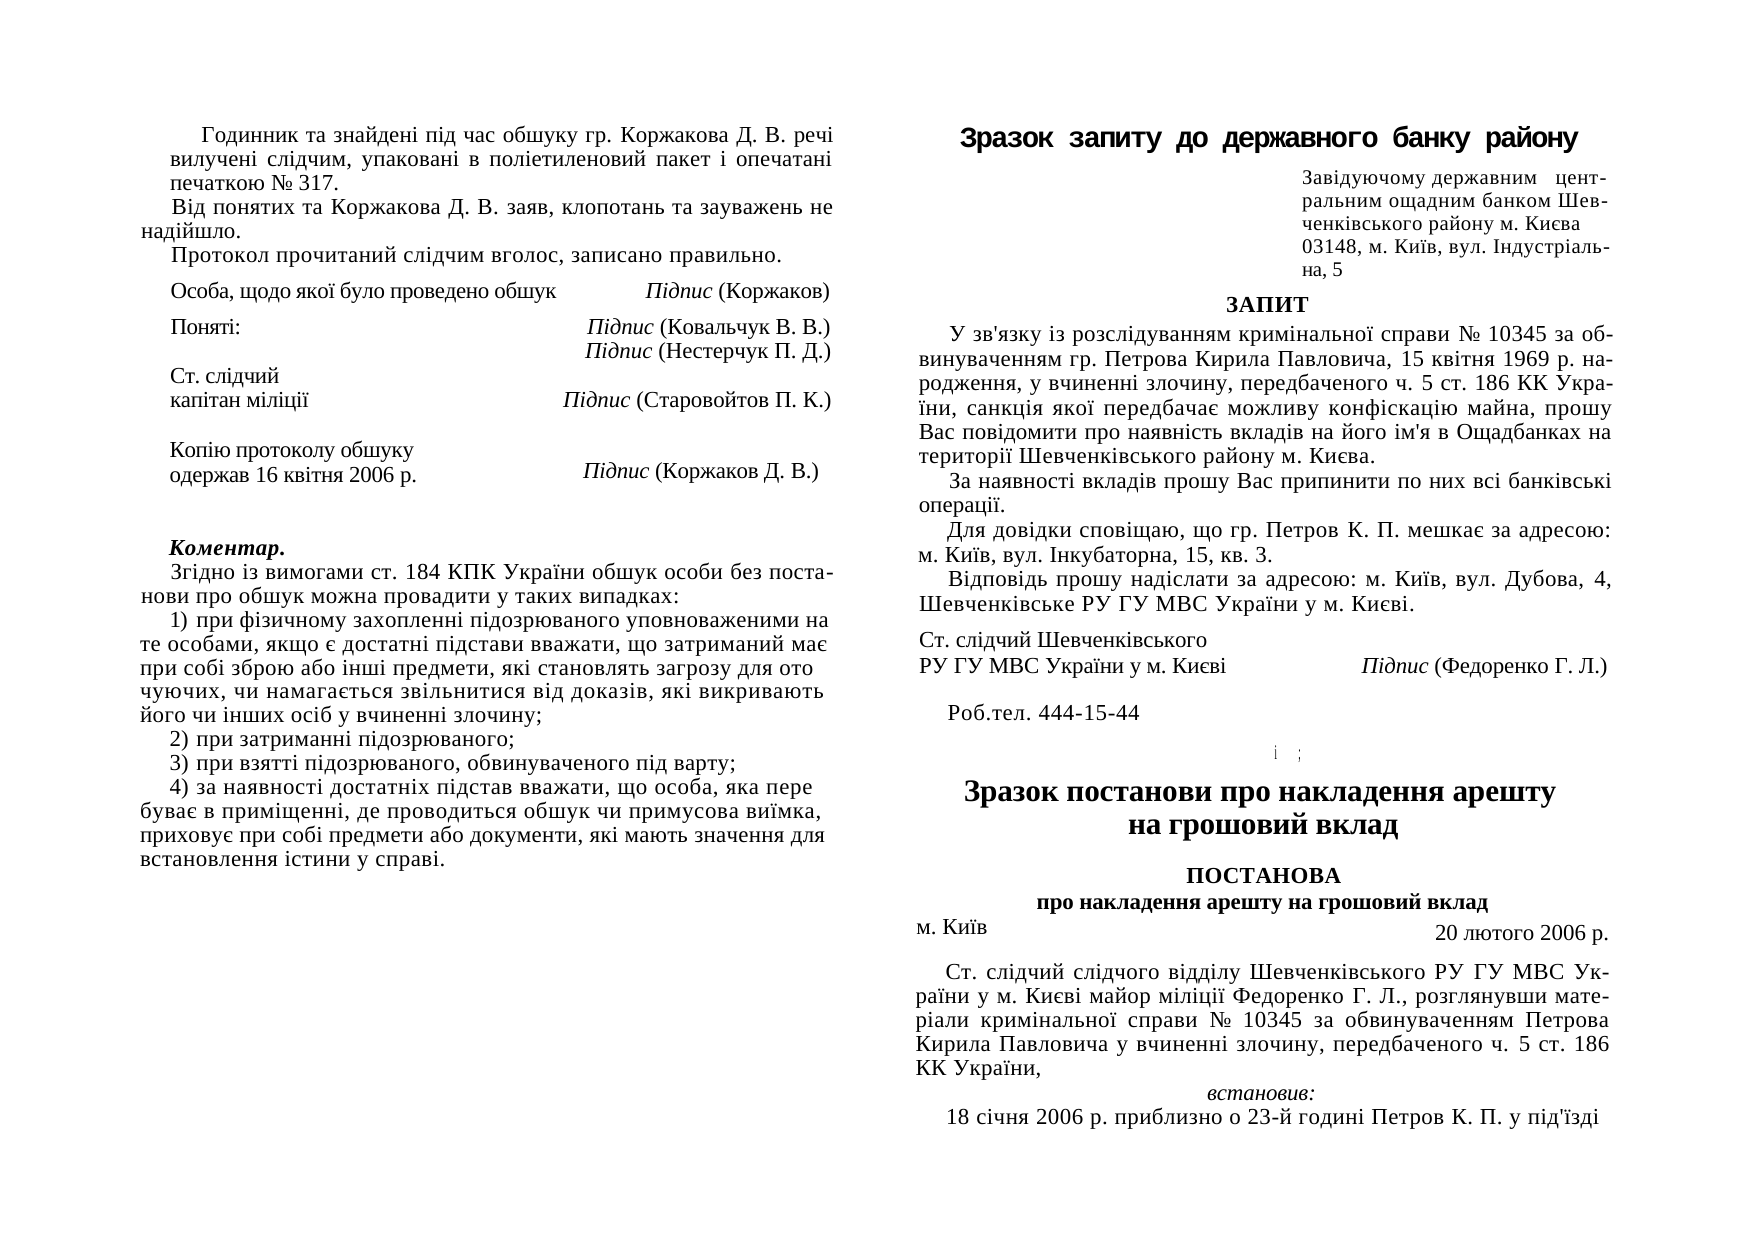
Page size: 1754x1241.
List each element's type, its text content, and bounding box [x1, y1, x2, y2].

list за наявності достатніх підстав вважати, що особа, яка пере буває в приміщенні, де проводиться обшук чи примусова виїмка, приховує при собі предмети або документи, які мають значення для встановлення істини у справі. [140, 776, 834, 871]
text Зразок постанови про накладення арешту на грошовий вклад [963, 775, 1576, 841]
text У зв'язку із розслідуванням кримінальної справи № 10345 за обвинуваченням гр. Петрова Кирила Павловича, 15 квітня 1969 р. народження, у вчиненні злочину, передбаченого ч. 5 ст. 186 КК України, санкція якої передбачає можливу конфіскацію майна, прошу Вас повідомити про наявність вкладів на його ім'я в Ощадбанках на території Шевченківського району м. Києва. [918, 322, 1613, 469]
text Ст. слідчий Шевченківського [919, 626, 1614, 652]
text 18 січня 2006 р. приблизно о 23-й годині Петров К. П. у під'їзді [946, 1105, 1614, 1129]
text ПОСТАНОВА [918, 862, 1609, 888]
text Підпис (Нестерчук П. Д.) Ст. слідчий капітан міліції Підпис (Старовойтов П. К.) [170, 339, 834, 413]
text м. Київ [916, 913, 987, 939]
text встановив: [909, 1081, 1614, 1105]
list при фізичному захопленні підозрюваного уповноваженими на те особами, якщо є достатні підстави вважати, що затриманий має при собі зброю або інші предмети, які становлять загрозу для ото чуючих, чи намагається звільнитися від доказів, які викривають його чи інших осіб у вчиненні злочину; [140, 608, 834, 728]
text Згідно із вимогами ст. 184 КПК України обшук особи без постанови про обшук можна провадити у таких випадках: [141, 560, 833, 608]
text Поняті: Підпис (Ковальчук В. В.) [170, 315, 834, 339]
text Завідуючому державним центральним ощадним банком Шевченківського району м. Києва 03148, м. Київ, вул. Індустріальна, 5 [1302, 166, 1614, 281]
text про накладення арешту на грошовий вклад [1036, 888, 1614, 914]
text РУ ГУ МВС України у м. Києві Підпис (Федоренко Г. Л.) [919, 652, 1614, 678]
text Від понятих та Коржакова Д. В. заяв, клопотань та зауважень не надійшло. [141, 195, 834, 243]
text Особа, щодо якої було проведено обшук Підпис (Коржаков) [170, 277, 834, 304]
list при взятті підозрюваного, обвинуваченого під варту; [169, 752, 834, 776]
text За наявності вкладів прошу Вас припинити по них всі банківські операції. [918, 469, 1613, 518]
text Коментар. [169, 536, 834, 560]
text ЗАПИТ [920, 291, 1614, 317]
text Відповідь прошу надіслати за адресою: м. Київ, вул. Дубова, 4, Шевченківське РУ ГУ МВС України у м. Києві. [919, 567, 1612, 616]
text Копію протоколу обшуку одержав 16 квітня 2006 р. [169, 438, 456, 487]
text Роб.тел. 444-15-44 [947, 699, 1614, 726]
text Для довідки сповіщаю, що гр. Петров К. П. мешкає за адресою: м. Київ, вул. Інкубаторна, 15, кв. 3. [918, 518, 1611, 567]
text Зразок запиту до державного банку району [960, 123, 1614, 157]
text Протокол прочитаний слідчим вголос, записано правильно. [171, 243, 834, 267]
text Годинник та знайдені під час обшуку гр. Коржакова Д. В. речі вилучені слідчим, упаковані в поліетиленовий пакет і опечатані печаткою № 317. [170, 123, 833, 195]
text 20 лютого 2006 р. [918, 919, 1609, 945]
text Підпис (Коржаков Д. В.) [583, 457, 819, 483]
text Ст. слідчий слідчого відділу Шевченківського РУ ГУ МВС України у м. Києві майор міліції Федоренко Г. Л., розглянувши матеріали кримінальної справи № 10345 за обвинуваченням Петрова Кирила Павловича у вчиненні злочину, передбаченого ч. 5 ст. 186 КК України, [915, 960, 1609, 1080]
text і ; [1274, 740, 1614, 764]
list при затриманні підозрюваного; [169, 728, 834, 752]
